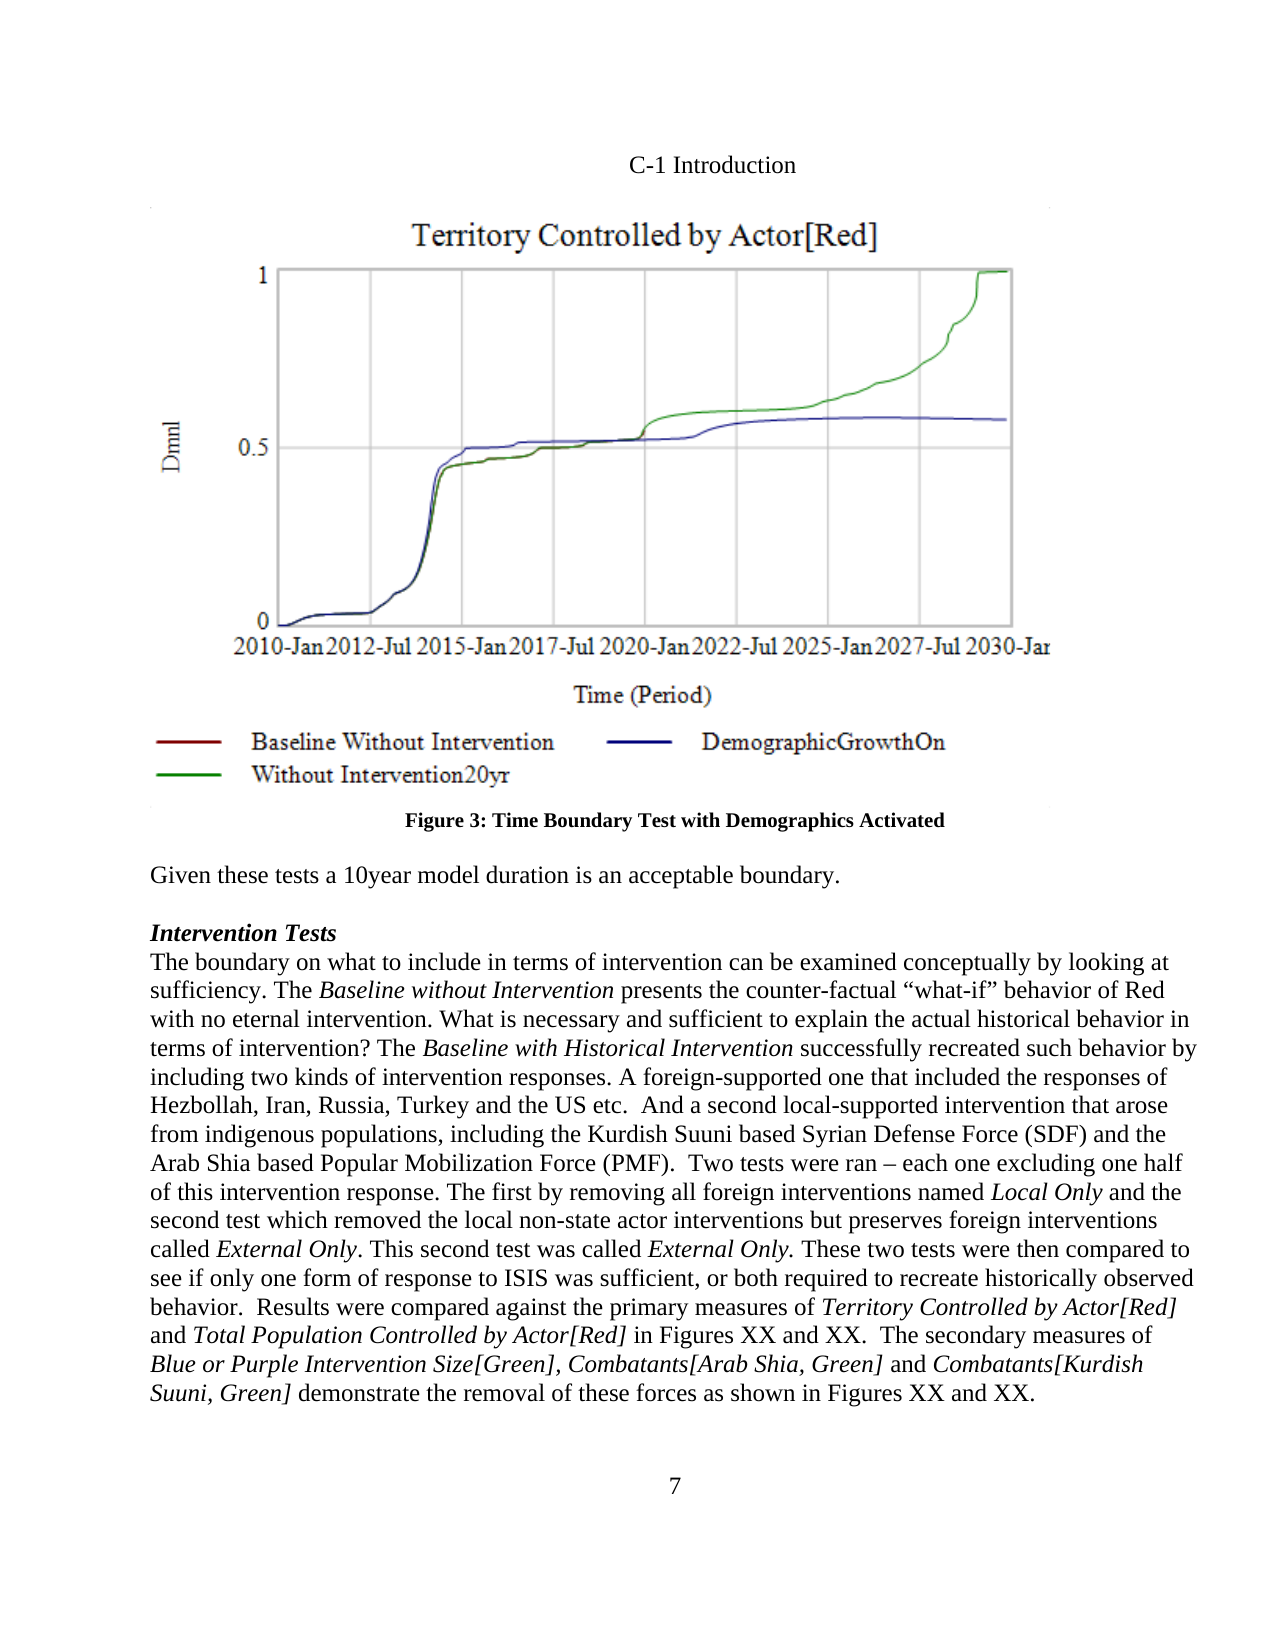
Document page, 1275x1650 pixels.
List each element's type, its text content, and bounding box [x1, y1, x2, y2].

text The boundary on what to include in terms of intervention can be examined conceptually by looking at sufficiency. The Baseline without Intervention presents the counter-factual “what-if” behavior of Red with no eternal intervention. What is necessary and sufficient to explain the actual historical behavior in terms of intervention? The Baseline with Historical Intervention successfully recreated such behavior by including two kinds of intervention responses. A foreign-supported one that included the responses of Hezbollah, Iran, Russia, Turkey and the US etc. And a second local-supported intervention that arose from indigenous populations, including the Kurdish Suuni based Syrian Defense Force (SDF) and the Arab Shia based Popular Mobilization Force (PMF). Two tests were ran – each one excluding one half of this intervention response. The first by removing all foreign interventions named Local Only and the second test which removed the local non-state actor interventions but preserves foreign interventions called External Only. This second test was called External Only. These two tests were then compared to see if only one form of response to ISIS was sufficient, or both required to recreate historically observed behavior. Results were compared against the primary measures of Territory Controlled by Actor[Red] and Total Population Controlled by Actor[Red] in Figures XX and XX. The secondary measures of Blue or Purple Intervention Size[Green], Combatants[Arab Shia, Green] and Combatants[Kurdish Suuni, Green] demonstrate the removal of these forces as shown in Figures XX and XX. [150, 947, 1200, 1407]
text Given these tests a 10year model duration is an acceptable boundary. [150, 860, 1200, 889]
text Intervention Tests [150, 918, 1200, 947]
picture [150, 207, 1050, 808]
